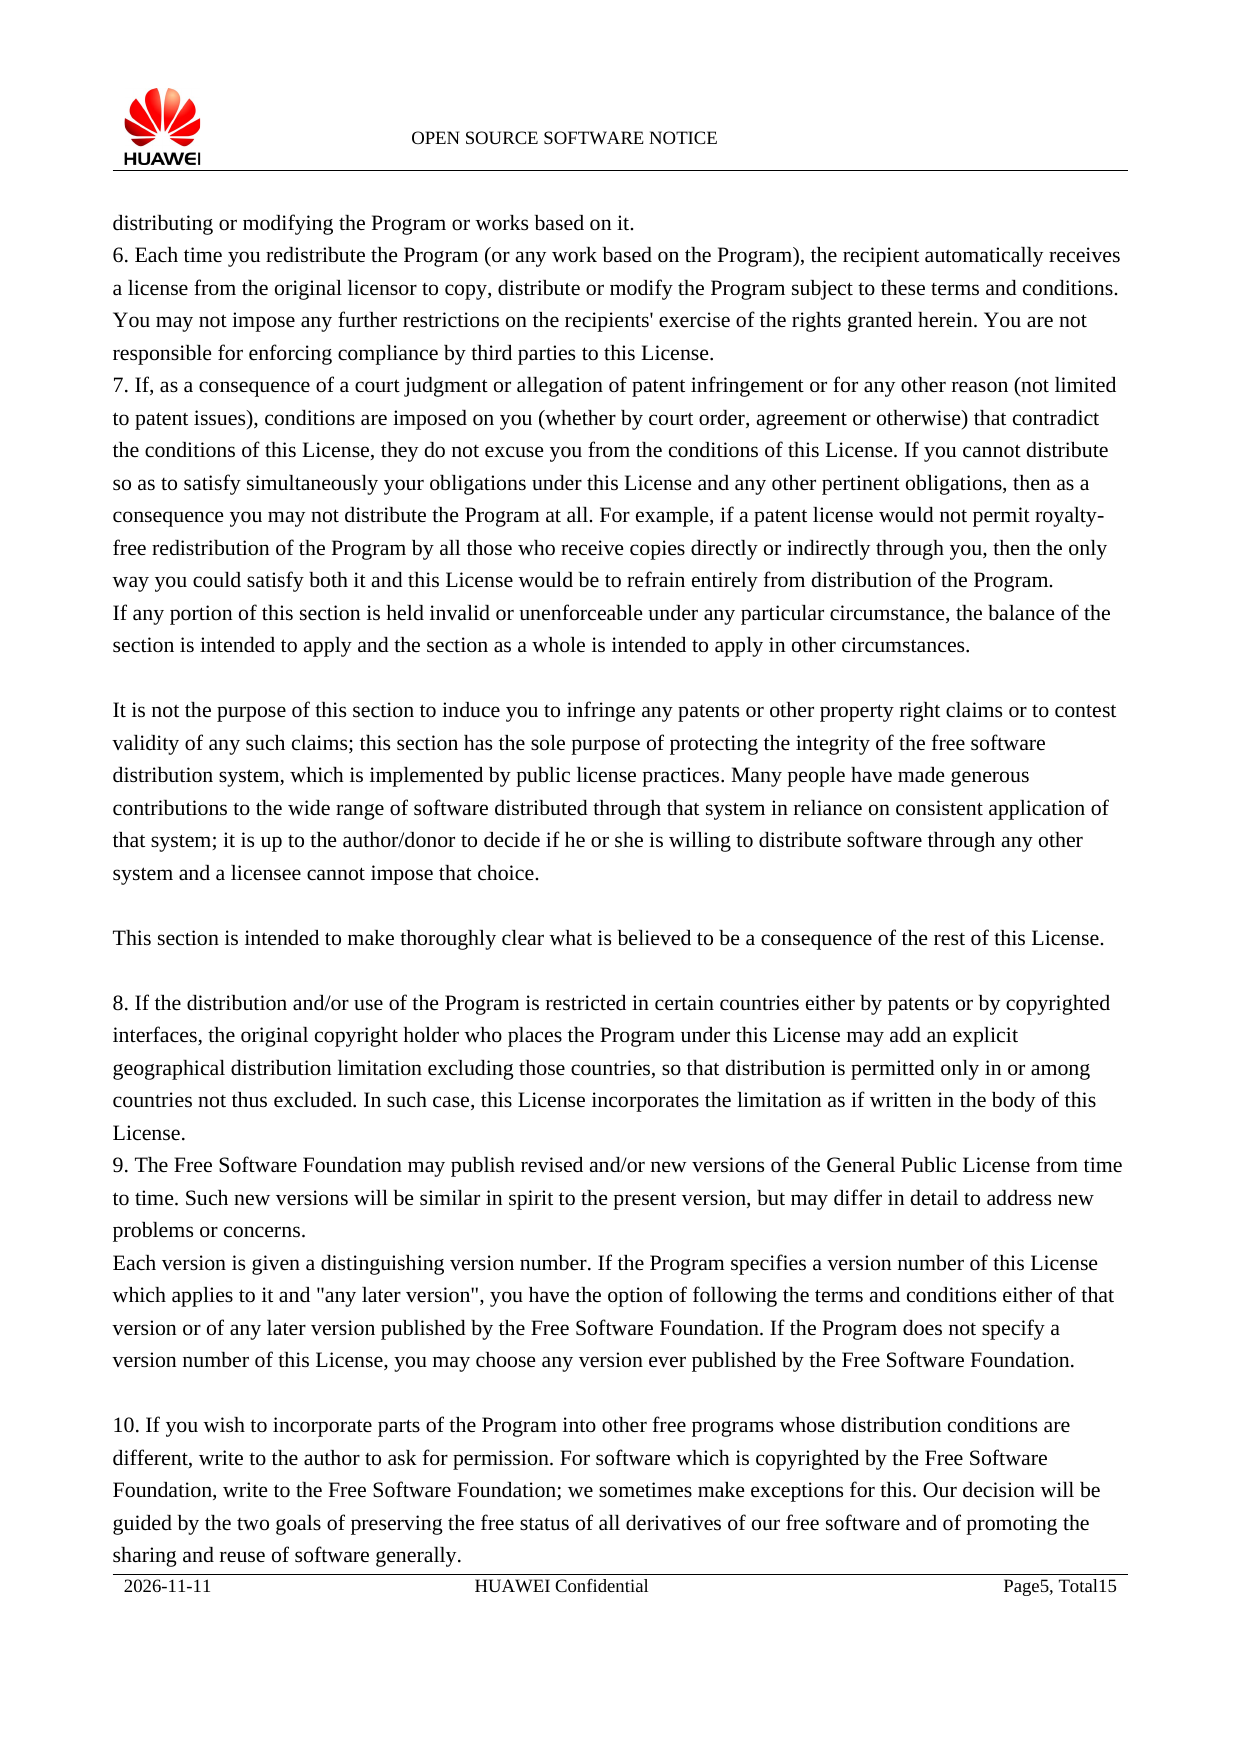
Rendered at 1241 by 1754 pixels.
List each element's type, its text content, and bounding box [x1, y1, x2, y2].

text Each version is given a distinguishing version number. If the Program specifies a version number of this License which applies to it and "any later version", you have the option of following the terms and conditions either of that version or of any later version published by the Free Software Foundation. If the Program does not specify a version number of this License, you may choose any version ever published by the Free Software Foundation. [112, 1246, 1128, 1376]
text 7. If, as a consequence of a court judgment or allegation of patent infringement or for any other reason (not limited to patent issues), conditions are imposed on you (whether by court order, agreement or otherwise) that contradict the conditions of this License, they do not excuse you from the conditions of this License. If you cannot distribute so as to satisfy simultaneously your obligations under this License and any other pertinent obligations, then as a consequence you may not distribute the Program at all. For example, if a patent license would not permit royalty-free redistribution of the Program by all those who receive copies directly or indirectly through you, then the only way you could satisfy both it and this License would be to refrain entirely from distribution of the Program. [112, 369, 1128, 596]
text This section is intended to make thoroughly clear what is believed to be a consequence of the rest of this License. [112, 921, 1128, 954]
text If any portion of this section is held invalid or unenforceable under any particular circumstance, the balance of the section is intended to apply and the section as a whole is intended to apply in other circumstances. [112, 596, 1128, 661]
text 8. If the distribution and/or use of the Program is restricted in certain countries either by patents or by copyrighted interfaces, the original copyright holder who places the Program under this License may add an explicit geographical distribution limitation excluding those countries, so that distribution is permitted only in or among countries not thus excluded. In such case, this License incorporates the limitation as if written in the body of this License. [112, 986, 1128, 1149]
text It is not the purpose of this section to induce you to infringe any patents or other property right claims or to contest validity of any such claims; this section has the sole purpose of protecting the integrity of the free software distribution system, which is implemented by public license practices. Many people have made generous contributions to the wide range of software distributed through that system in reliance on consistent application of that system; it is up to the author/donor to decide if he or she is willing to distribute software through any other system and a licensee cannot impose that choice. [112, 694, 1128, 889]
text 6. Each time you redistribute the Program (or any work based on the Program), the recipient automatically receives a license from the original licensor to copy, distribute or modify the Program subject to these terms and conditions. You may not impose any further restrictions on the recipients' exercise of the rights granted herein. You are not responsible for enforcing compliance by third parties to this License. [112, 239, 1128, 369]
picture [124, 88, 201, 165]
text 9. The Free Software Foundation may publish revised and/or new versions of the General Public License from time to time. Such new versions will be similar in spirit to the present version, but may differ in detail to address new problems or concerns. [112, 1149, 1128, 1246]
text 10. If you wish to incorporate parts of the Program into other free programs whose distribution conditions are different, write to the author to ask for permission. For software which is copyrighted by the Free Software Foundation, write to the Free Software Foundation; we sometimes make exceptions for this. Our decision will be guided by the two goals of preserving the free status of all derivatives of our free software and of promoting the sharing and reuse of software generally. [112, 1409, 1128, 1571]
